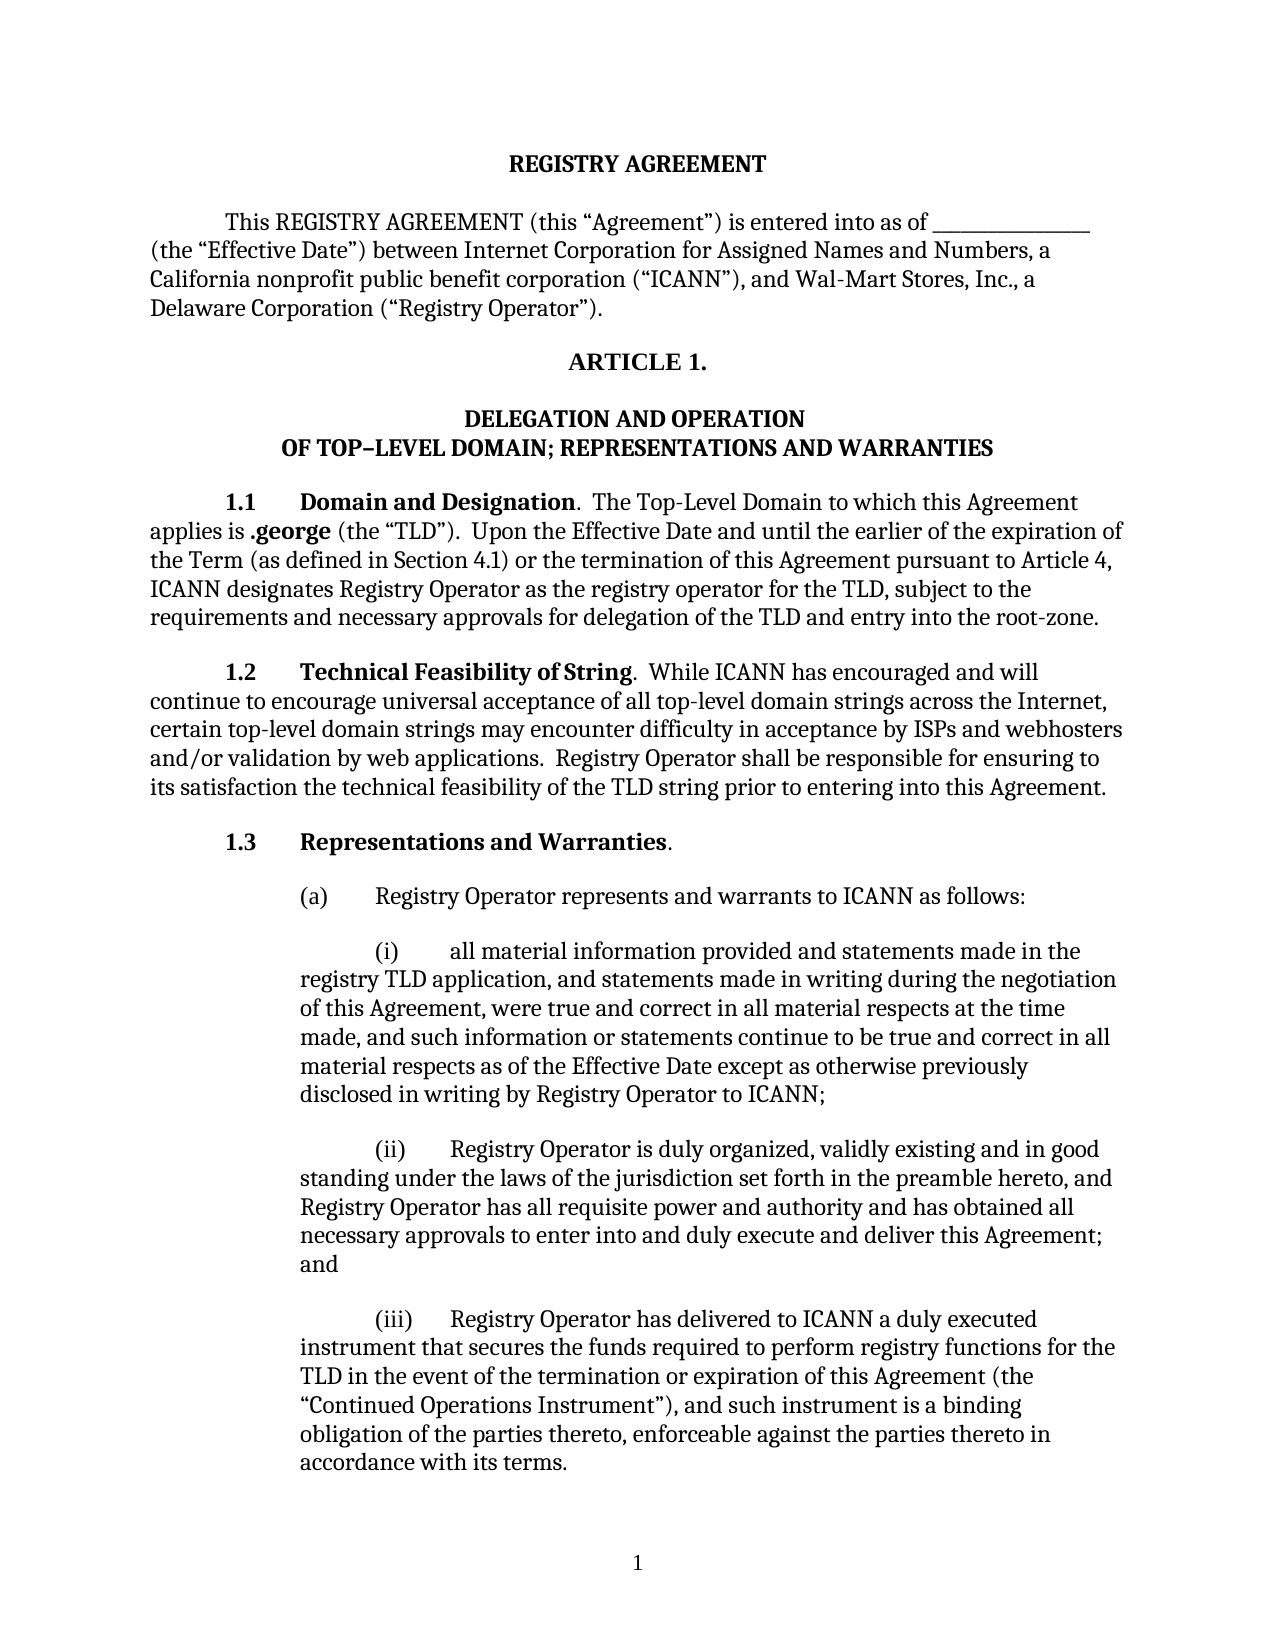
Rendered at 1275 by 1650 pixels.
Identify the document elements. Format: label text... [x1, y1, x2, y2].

text Registry Operator is duly organized, validly existing and in good standing under the laws of the jurisdiction set forth in the preamble hereto, and Registry Operator has all requisite power and authority and has obtained all necessary approvals to enter into and duly execute and deliver this Agreement; and [300, 1134, 1125, 1279]
text This REGISTRY AGREEMENT (this “Agreement”) is entered into as of _________________ (the “Effective Date”) between Internet Corporation for Assigned Names and Numbers, a California nonprofit public benefit corporation (“ICANN”), and Wal-Mart Stores, Inc., a Delaware Corporation (“Registry Operator”). [150, 207, 1125, 322]
text Domain and Designation. The Top-Level Domain to which this Agreement applies is .george (the “TLD”). Upon the Effective Date and until the earlier of the expiration of the Term (as defined in Section 4.1) or the termination of this Agreement pursuant to Article 4, ICANN designates Registry Operator as the registry operator for the TLD, subject to the requirements and necessary approvals for delegation of the TLD and entry into the root-zone. [150, 487, 1125, 632]
text all material information provided and statements made in the registry TLD application, and statements made in writing during the negotiation of this Agreement, were true and correct in all material respects at the time made, and such information or statements continue to be true and correct in all material respects as of the Effective Date except as otherwise previously disclosed in writing by Registry Operator to ICANN; [300, 936, 1125, 1109]
text Registry Operator has delivered to ICANN a duly executed instrument that secures the funds required to perform registry functions for the TLD in the event of the termination or expiration of this Agreement (the “Continued Operations Instrument”), and such instrument is a binding obligation of the parties thereto, enforceable against the parties thereto in accordance with its terms. [300, 1304, 1125, 1477]
text Registry Operator represents and warrants to ICANN as follows: [150, 881, 1125, 911]
text Representations and Warranties. [150, 827, 1125, 856]
text DELEGATION AND OPERATION OF TOP–LEVEL DOMAIN; REPRESENTATIONS AND WARRANTIES [150, 347, 1125, 462]
title REGISTRY AGREEMENT [150, 150, 1125, 179]
text Technical Feasibility of String. While ICANN has encouraged and will continue to encourage universal acceptance of all top-level domain strings across the Internet, certain top-level domain strings may encounter difficulty in acceptance by ISPs and webhosters and/or validation by web applications. Registry Operator shall be responsible for ensuring to its satisfaction the technical feasibility of the TLD string prior to entering into this Agreement. [150, 657, 1125, 802]
